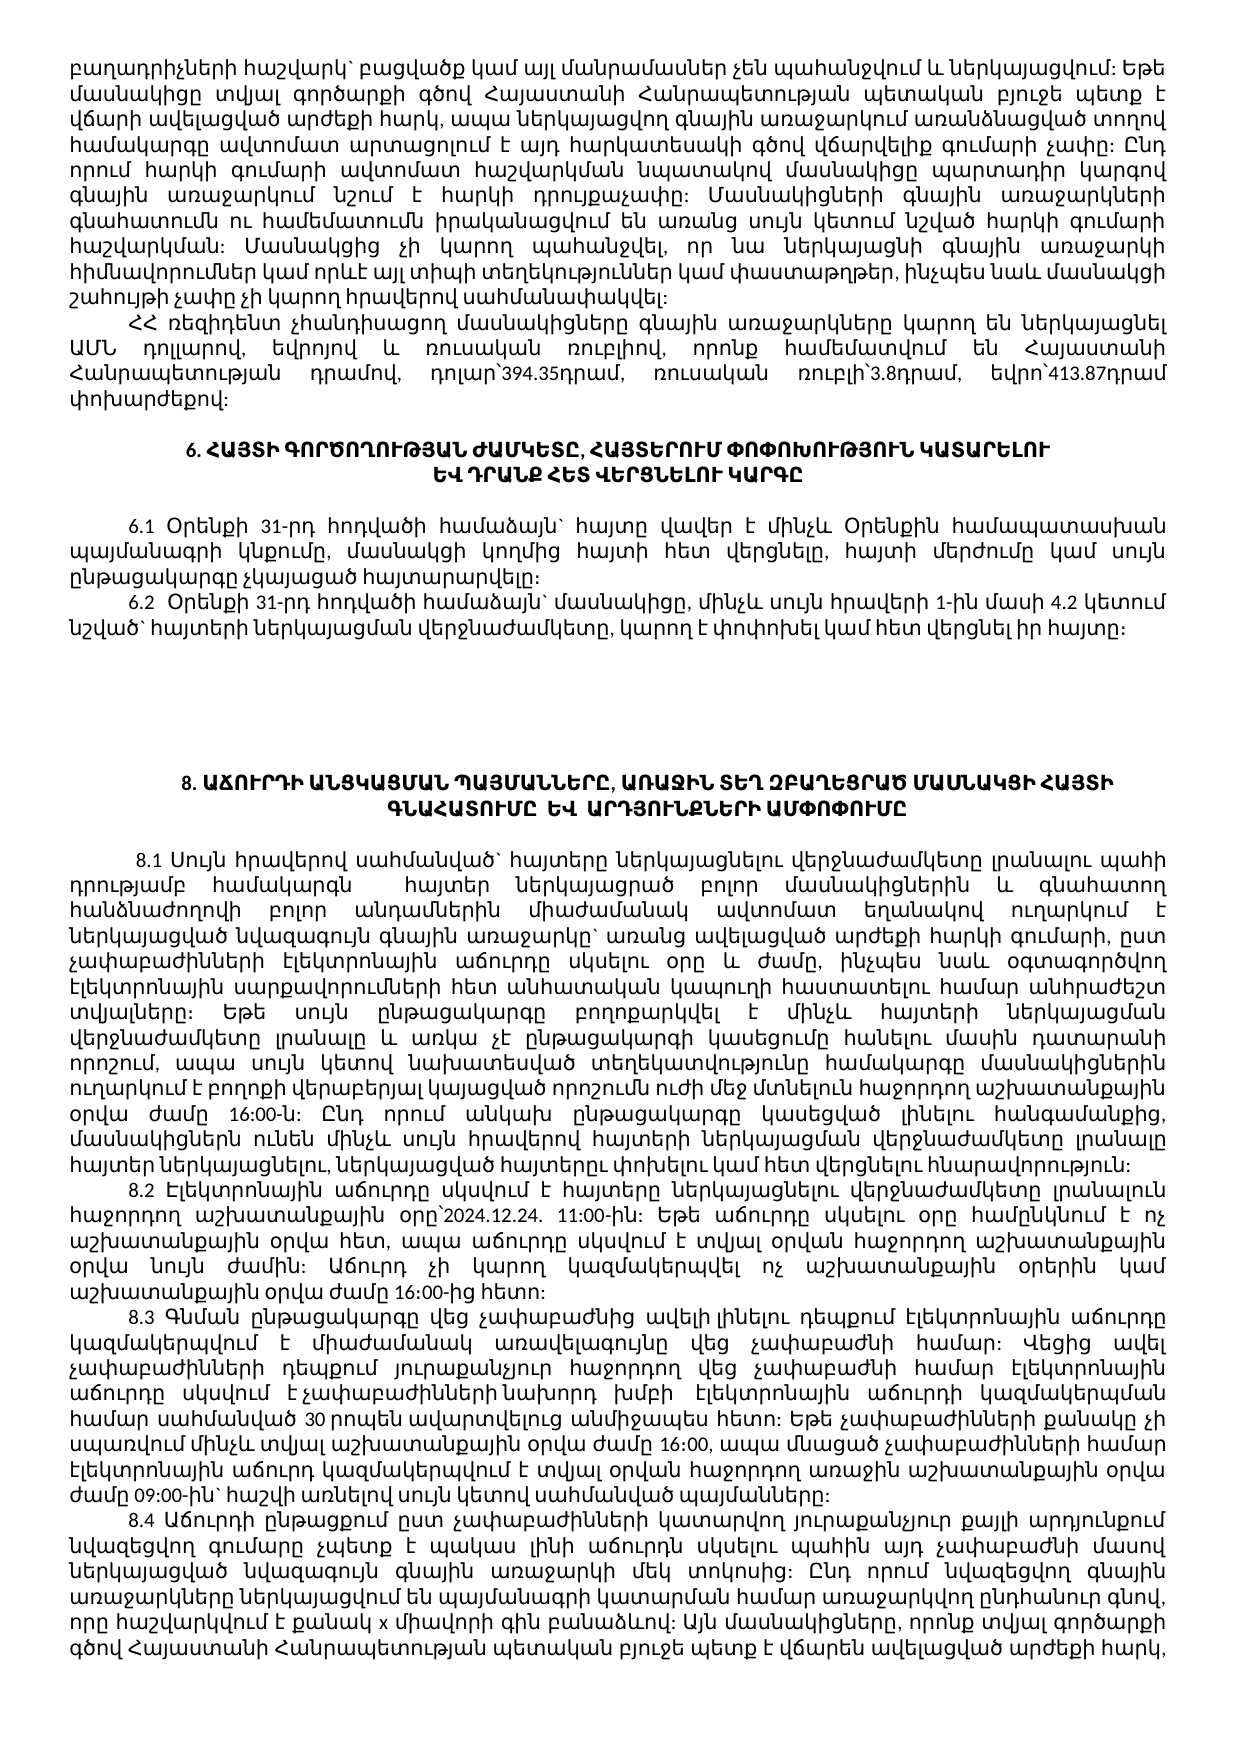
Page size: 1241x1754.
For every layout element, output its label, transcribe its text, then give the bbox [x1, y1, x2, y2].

text 8.1 Սույն հրավերով սահմանված` հայտերը ներկայացնելու վերջնաժամկետը լրանալու պահի դրությամբ համակարգն հայտեր ներկայացրած բոլոր մասնակիցներին և գնահատող հանձնաժողովի բոլոր անդամներին միաժամանակ ավտոմատ եղանակով ուղարկում է ներկայացված նվազագույն գնային առաջարկը` առանց ավելացված արժեքի հարկի գումարի, ըստ չափաբաժինների էլեկտրոնային աճուրդը սկսելու օրը և ժամը, ինչպես նաև օգտագործվող էլեկտրոնային սարքավորումների հետ անհատական կապուղի հաստատելու համար անհրաժեշտ տվյալները։ Եթե սույն ընթացակարգը բողոքարկվել է մինչև հայտերի ներկայացման վերջնաժամկետը լրանալը և առկա չէ ընթացակարգի կասեցումը հանելու մասին դատարանի որոշում, ապա սույն կետով նախատեսված տեղեկատվությունը համակարգը մասնակիցներին ուղարկում է բողոքի վերաբերյալ կայացված որոշումն ուժի մեջ մտնելուն հաջորդող աշխատանքային օրվա ժամը 16:00-ն: Ընդ որում անկախ ընթացակարգը կասեցված լինելու հանգամանքից, մասնակիցներն ունեն մինչև սույն հրավերով հայտերի ներկայացման վերջնաժամկետը լրանալը հայտեր ներկայացնելու, ներկայացված հայտերըւ փոխելու կամ հետ վերցնելու հնարավորություն: [69, 847, 1167, 1177]
text 6.2 Օրենքի 31-րդ հոդվածի համաձայն` մասնակիցը, մինչև սույն հրավերի 1-ին մասի 4.2 կետում նշված` հայտերի ներկայացման վերջնաժամկետը, կարող է փոփոխել կամ հետ վերցնել իր հայտը։ [69, 589, 1167, 640]
text 8. ԱՃՈՒՐԴԻ ԱՆՑԿԱՑՄԱՆ ՊԱՅՄԱՆՆԵՐԸ, ԱՌԱՋԻՆ ՏԵՂ ԶԲԱՂԵՑՐԱԾ ՄԱՍՆԱԿՑԻ ՀԱՅՏԻ [69, 771, 1167, 796]
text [69, 1508, 1167, 1660]
text ԳՆԱՀԱՏՈՒՄԸ ԵՎ ԱՐԴՅՈՒՆՔՆԵՐԻ ԱՄՓՈՓՈՒՄԸ [69, 796, 1167, 821]
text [69, 56, 1167, 310]
text 8.2 Էլեկտրոնային աճուրդը սկսվում է հայտերը ներկայացնելու վերջնաժամկետը լրանալուն հաջորդող աշխատանքային օրը՝2024.12.24. 11:00 -ին: Եթե աճուրդը սկսելու օրը համընկնում է ոչ աշխատանքային օրվա հետ, ապա աճուրդը սկսվում է տվյալ օրվան հաջորդող աշխատանքային օրվա նույն ժամին: Աճուրդ չի կարող կազմակերպվել ոչ աշխատանքային օրերին կամ աշխատանքային օրվա ժամը 16։00-ից հետո: [69, 1177, 1167, 1304]
text 6.1 Օրենքի 31-րդ հոդվածի համաձայն` հայտը վավեր է մինչև Օրենքին համապատասխան պայմանագրի կնքումը, մասնակցի կողմից հայտի հետ վերցնելը, հայտի մերժումը կամ սույն ընթացակարգը չկայացած հայտարարվելը։ [69, 513, 1167, 589]
text ԵՎ ԴՐԱՆՔ ՀԵՏ ՎԵՐՑՆԵԼՈՒ ԿԱՐԳԸ [69, 462, 1167, 488]
text 8.3 Գնման ընթացակարգը վեց չափաբաժնից ավելի լինելու դեպքում էլեկտրոնային աճուրդը կազմակերպվում է միաժամանակ առավելագույնը վեց չափաբաժնի համար: Վեցից ավել չափաբաժինների դեպքում յուրաքանչյուր հաջորդող վեց չափաբաժնի համար էլեկտրոնային աճուրդը սկսվում է չափաբաժինների նախորդ խմբի էլեկտրոնային աճուրդի կազմակերպման համար սահմանված 30 րոպեն ավարտվելուց անմիջապես հետո: Եթե չափաբաժինների քանակը չի սպառվում մինչև տվյալ աշխատանքային օրվա ժամը 16։00, ապա մնացած չափաբաժինների համար էլեկտրոնային աճուրդ կազմակերպվում է տվյալ օրվան հաջորդող առաջին աշխատանքային օրվա ժամը 09:00-ին` հաշվի առնելով սույն կետով սահմանված պայմանները: [69, 1304, 1167, 1508]
text ՀՀ ռեզիդենտ չհանդիսացող մասնակիցները գնային առաջարկները կարող են ներկայացնել ԱՄՆ դոլլարով, եվրոյով և ռուսական ռուբլիով, որոնք համեմատվում են Հայաստանի Հանրապետության դրամով, դոլար՝394.35դրամ, ռուսական ռուբլի՝3.8դրամ, եվրո՝413.87դրամ փոխարժեքով: [69, 310, 1167, 411]
text 6. ՀԱՅՏԻ ԳՈՐԾՈՂՈՒԹՅԱՆ ԺԱՄԿԵՏԸ, ՀԱՅՏԵՐՈՒՄ ՓՈՓՈԽՈՒԹՅՈՒՆ ԿԱՏԱՐԵԼՈՒ [69, 437, 1167, 462]
